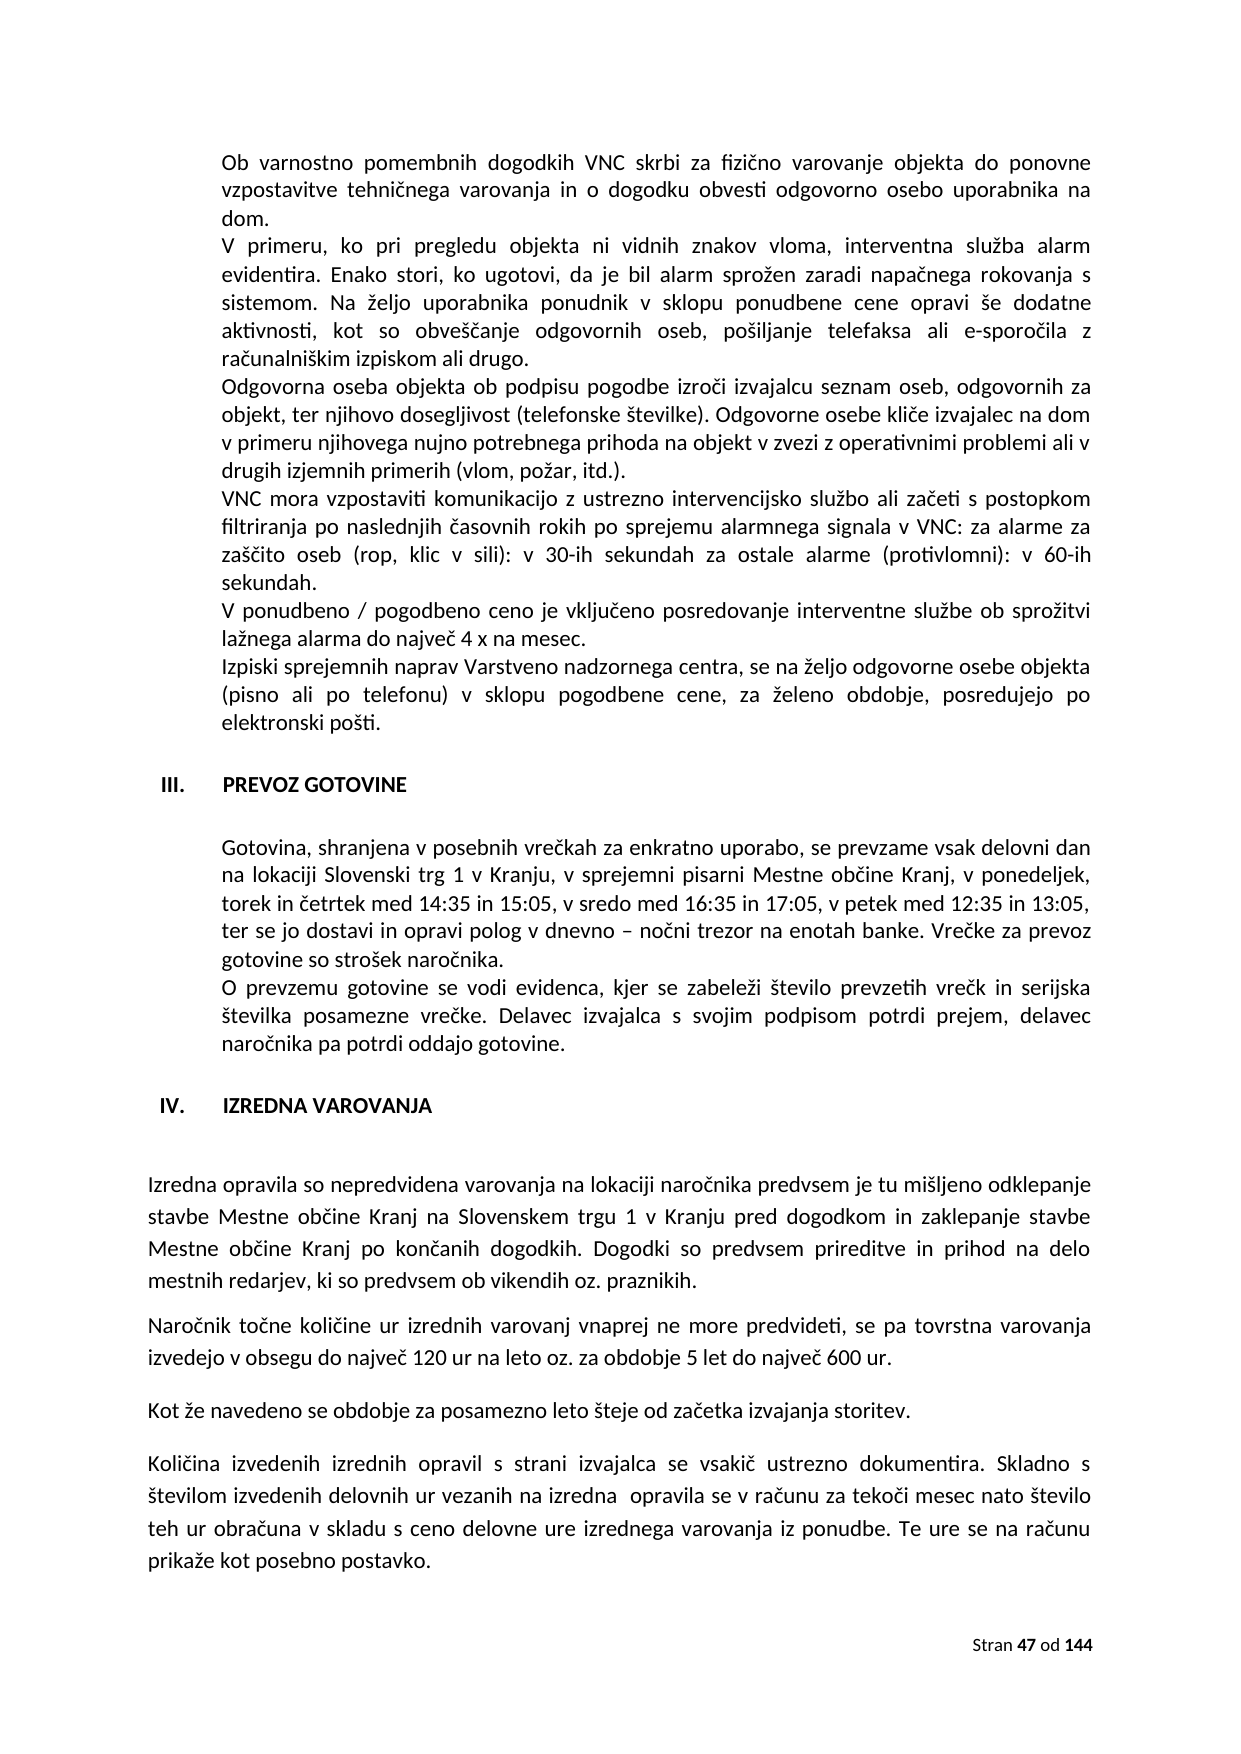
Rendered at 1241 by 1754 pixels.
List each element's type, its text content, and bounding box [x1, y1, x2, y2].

text Izredna opravila so nepredvidena varovanja na lokaciji naročnika predvsem je tu mišljeno odklepanje stavbe Mestne občine Kranj na Slovenskem trgu 1 v Kranju pred dogodkom in zaklepanje stavbe Mestne občine Kranj po končanih dogodkih. Dogodki so predvsem prireditve in prihod na delo mestnih redarjev, ki so predvsem ob vikendih oz. praznikih. [148, 1170, 1093, 1294]
text O prevzemu gotovine se vodi evidenca, kjer se zabeleži število prevzetih vrečk in serijska številka posamezne vrečke. Delavec izvajalca s svojim podpisom potrdi prejem, delavec naročnika pa potrdi oddajo gotovine. [221, 973, 1093, 1057]
text V ponudbeno / pogodbeno ceno je vključeno posredovanje interventne službe ob sprožitvi lažnega alarma do največ 4 x na mesec. [221, 596, 1093, 652]
text Ob varnostno pomembnih dogodkih VNC skrbi za fizično varovanje objekta do ponovne vzpostavitve tehničnega varovanja in o dogodku obvesti odgovorno osebo uporabnika na dom. [221, 148, 1093, 232]
text Naročnik točne količine ur izrednih varovanj vnaprej ne more predvideti, se pa tovrstna varovanja izvedejo v obsegu do največ 120 ur na leto oz. za obdobje 5 let do največ 600 ur. [148, 1311, 1093, 1371]
list IZREDNA VAROVANJA [185, 1091, 1093, 1119]
text Gotovina, shranjena v posebnih vrečkah za enkratno uporabo, se prevzame vsak delovni dan na lokaciji Slovenski trg 1 v Kranju, v sprejemni pisarni Mestne občine Kranj, v ponedeljek, torek in četrtek med 14:35 in 15:05, v sredo med 16:35 in 17:05, v petek med 12:35 in 13:05, ter se jo dostavi in opravi polog v dnevno – nočni trezor na enotah banke. Vrečke za prevoz gotovine so strošek naročnika. [221, 833, 1093, 973]
text Količina izvedenih izrednih opravil s strani izvajalca se vsakič ustrezno dokumentira. Skladno s številom izvedenih delovnih ur vezanih na izredna opravila se v računu za tekoči mesec nato število teh ur obračuna v skladu s ceno delovne ure izrednega varovanja iz ponudbe. Te ure se na računu prikaže kot posebno postavko. [148, 1449, 1093, 1574]
text Izpiski sprejemnih naprav Varstveno nadzornega centra, se na željo odgovorne osebe objekta (pisno ali po telefonu) v sklopu pogodbene cene, za želeno obdobje, posredujejo po elektronski pošti. [221, 652, 1093, 736]
text VNC mora vzpostaviti komunikacijo z ustrezno intervencijsko službo ali začeti s postopkom filtriranja po naslednjih časovnih rokih po sprejemu alarmnega signala v VNC: za alarme za zaščito oseb (rop, klic v sili): v 30-ih sekundah za ostale alarme (protivlomni): v 60-ih sekundah. [221, 484, 1093, 596]
list PREVOZ GOTOVINE [185, 770, 1093, 798]
text V primeru, ko pri pregledu objekta ni vidnih znakov vloma, interventna služba alarm evidentira. Enako stori, ko ugotovi, da je bil alarm sprožen zaradi napačnega rokovanja s sistemom. Na željo uporabnika ponudnik v sklopu ponudbene cene opravi še dodatne aktivnosti, kot so obveščanje odgovornih oseb, pošiljanje telefaksa ali e-sporočila z računalniškim izpiskom ali drugo. [221, 232, 1093, 372]
text Odgovorna oseba objekta ob podpisu pogodbe izroči izvajalcu seznam oseb, odgovornih za objekt, ter njihovo dosegljivost (telefonske številke). Odgovorne osebe kliče izvajalec na dom v primeru njihovega nujno potrebnega prihoda na objekt v zvezi z operativnimi problemi ali v drugih izjemnih primerih (vlom, požar, itd.). [221, 372, 1093, 484]
text Kot že navedeno se obdobje za posamezno leto šteje od začetka izvajanja storitev. [148, 1396, 1093, 1424]
